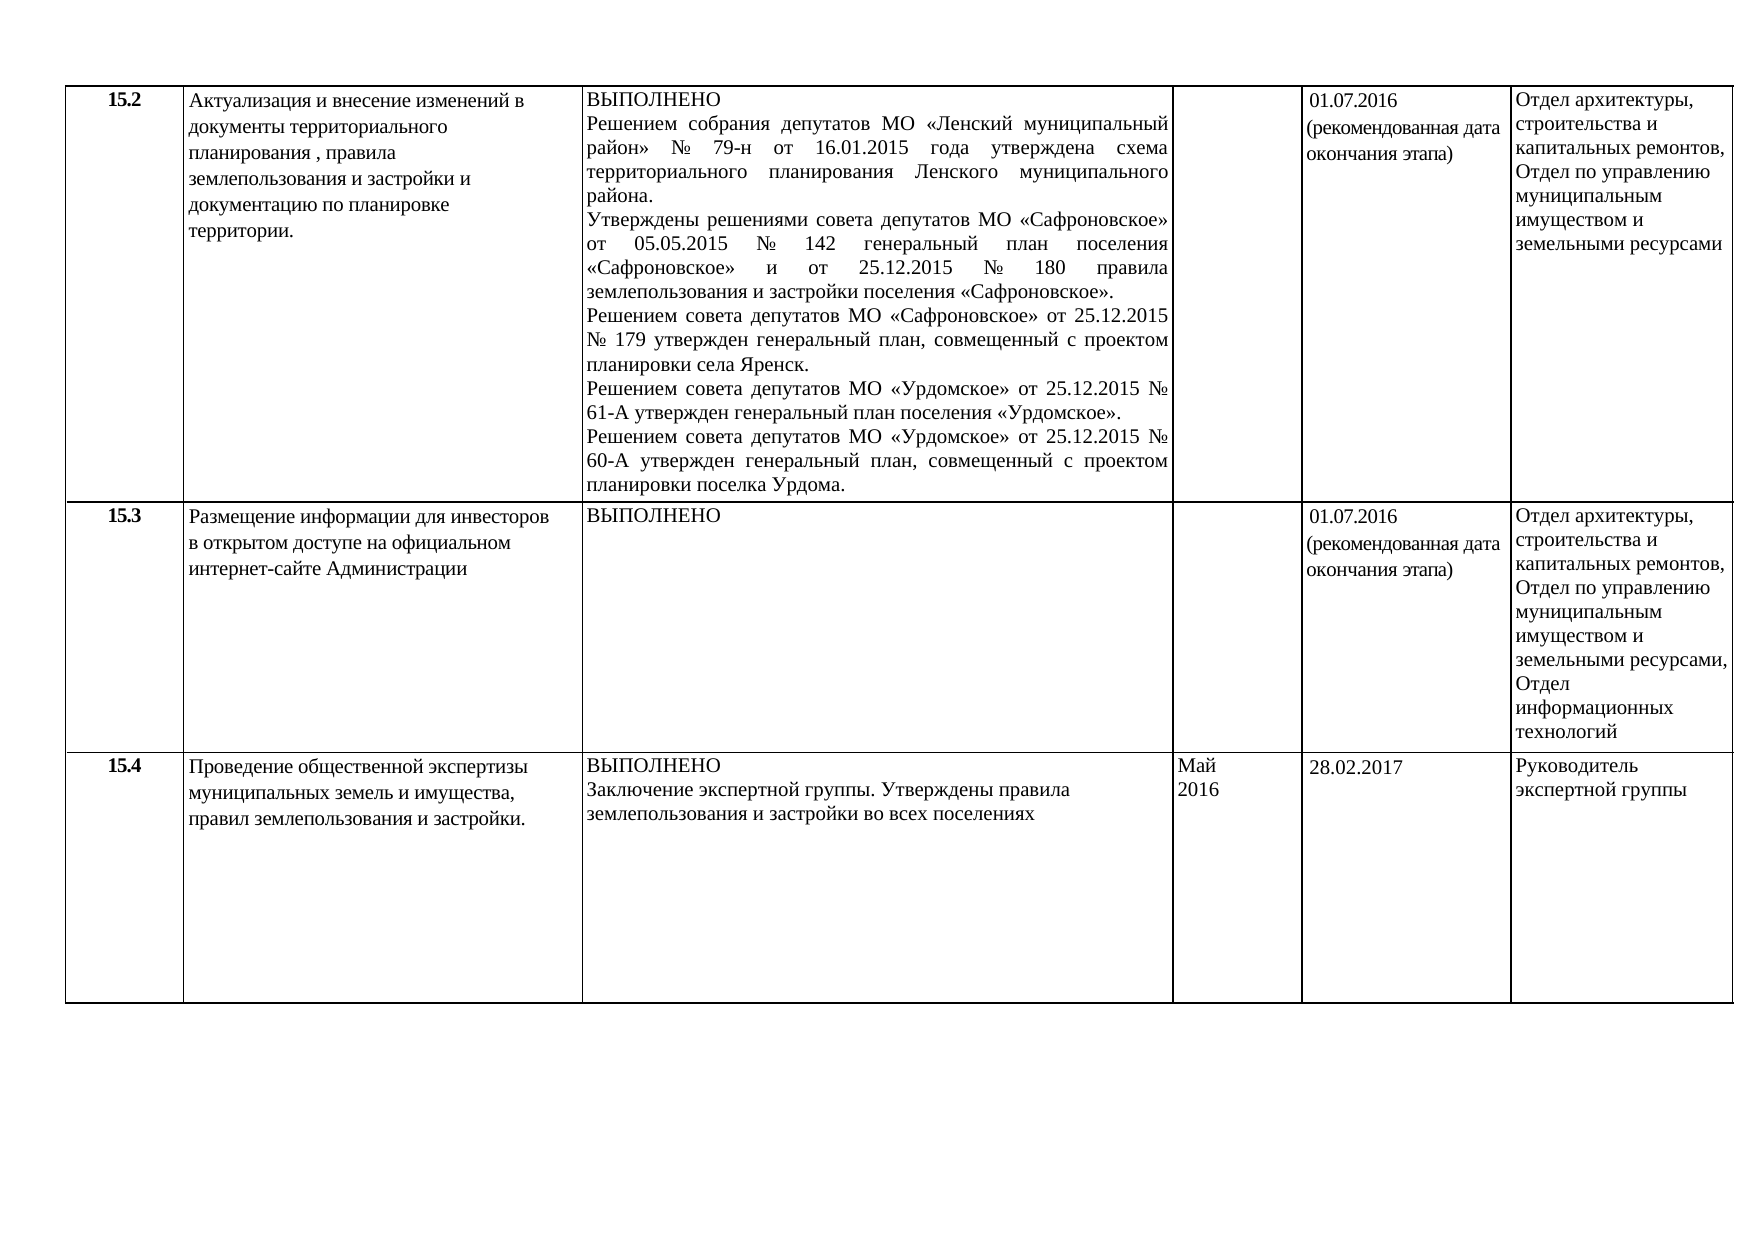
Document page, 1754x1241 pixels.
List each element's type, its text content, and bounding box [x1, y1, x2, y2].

table_cell 15.2 [66, 87, 183, 501]
table_cell ВЫПОЛНЕНО [583, 503, 1172, 751]
table_cell 15.3 [66, 502, 183, 751]
table_cell 15.4 [66, 753, 183, 1002]
table_cell ВЫПОЛНЕНО Решением собрания депутатов МО «Ленский муниципальный район» № 79-н от 16.01.2015 года утверждена схема территориального планирования Ленского муниципального района. Утверждены решениями совета депутатов МО «Сафроновское» от 05.05.2015 № 142 генеральный план поселения «Сафроновское» и от 25.12.2015 № 180 правила землепользования и застройки поселения «Сафроновское». Решением совета депутатов МО «Сафроновское» от 25.12.2015 № 179 утвержден генеральный план, совмещенный с проектом планировки села Яренск. Решением совета депутатов МО «Урдомское» от 25.12.2015 № 61-А утвержден генеральный план поселения «Урдомское». Решением совета депутатов МО «Урдомское» от 25.12.2015 № 60-А утвержден генеральный план, совмещенный с проектом планировки поселка Урдома. [583, 87, 1172, 501]
table_cell 01.07.2016 (рекомендованная дата окончания этапа) [1303, 87, 1510, 501]
table_cell 01.07.2016 (рекомендованная дата окончания этапа) [1303, 503, 1510, 751]
table_cell Руководитель экспертной группы [1512, 753, 1732, 1002]
table_cell Актуализация и внесение изменений в документы территориального планирования , правила землепользования и застройки и документацию по планировке территории. [184, 87, 582, 501]
table_cell Отдел архитектуры, строительства и капитальных ремонтов, Отдел по управлению муниципальным имуществом и земельными ресурсами, Отдел информационных технологий [1512, 503, 1732, 751]
table_cell 28.02.2017 [1303, 753, 1510, 1002]
table_cell Проведение общественной экспертизы муниципальных земель и имущества, правил землепользования и застройки. [184, 753, 582, 1002]
table_cell ВЫПОЛНЕНО Заключение экспертной группы. Утверждены правила землепользования и застройки во всех поселениях [583, 753, 1172, 1002]
table_cell Размещение информации для инвесторов в открытом доступе на официальном интернет-сайте Администрации [184, 503, 582, 751]
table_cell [1512, 87, 1732, 501]
table_cell Май 2016 [1174, 753, 1301, 1002]
table_cell [1174, 87, 1301, 501]
table_cell [1174, 503, 1301, 751]
